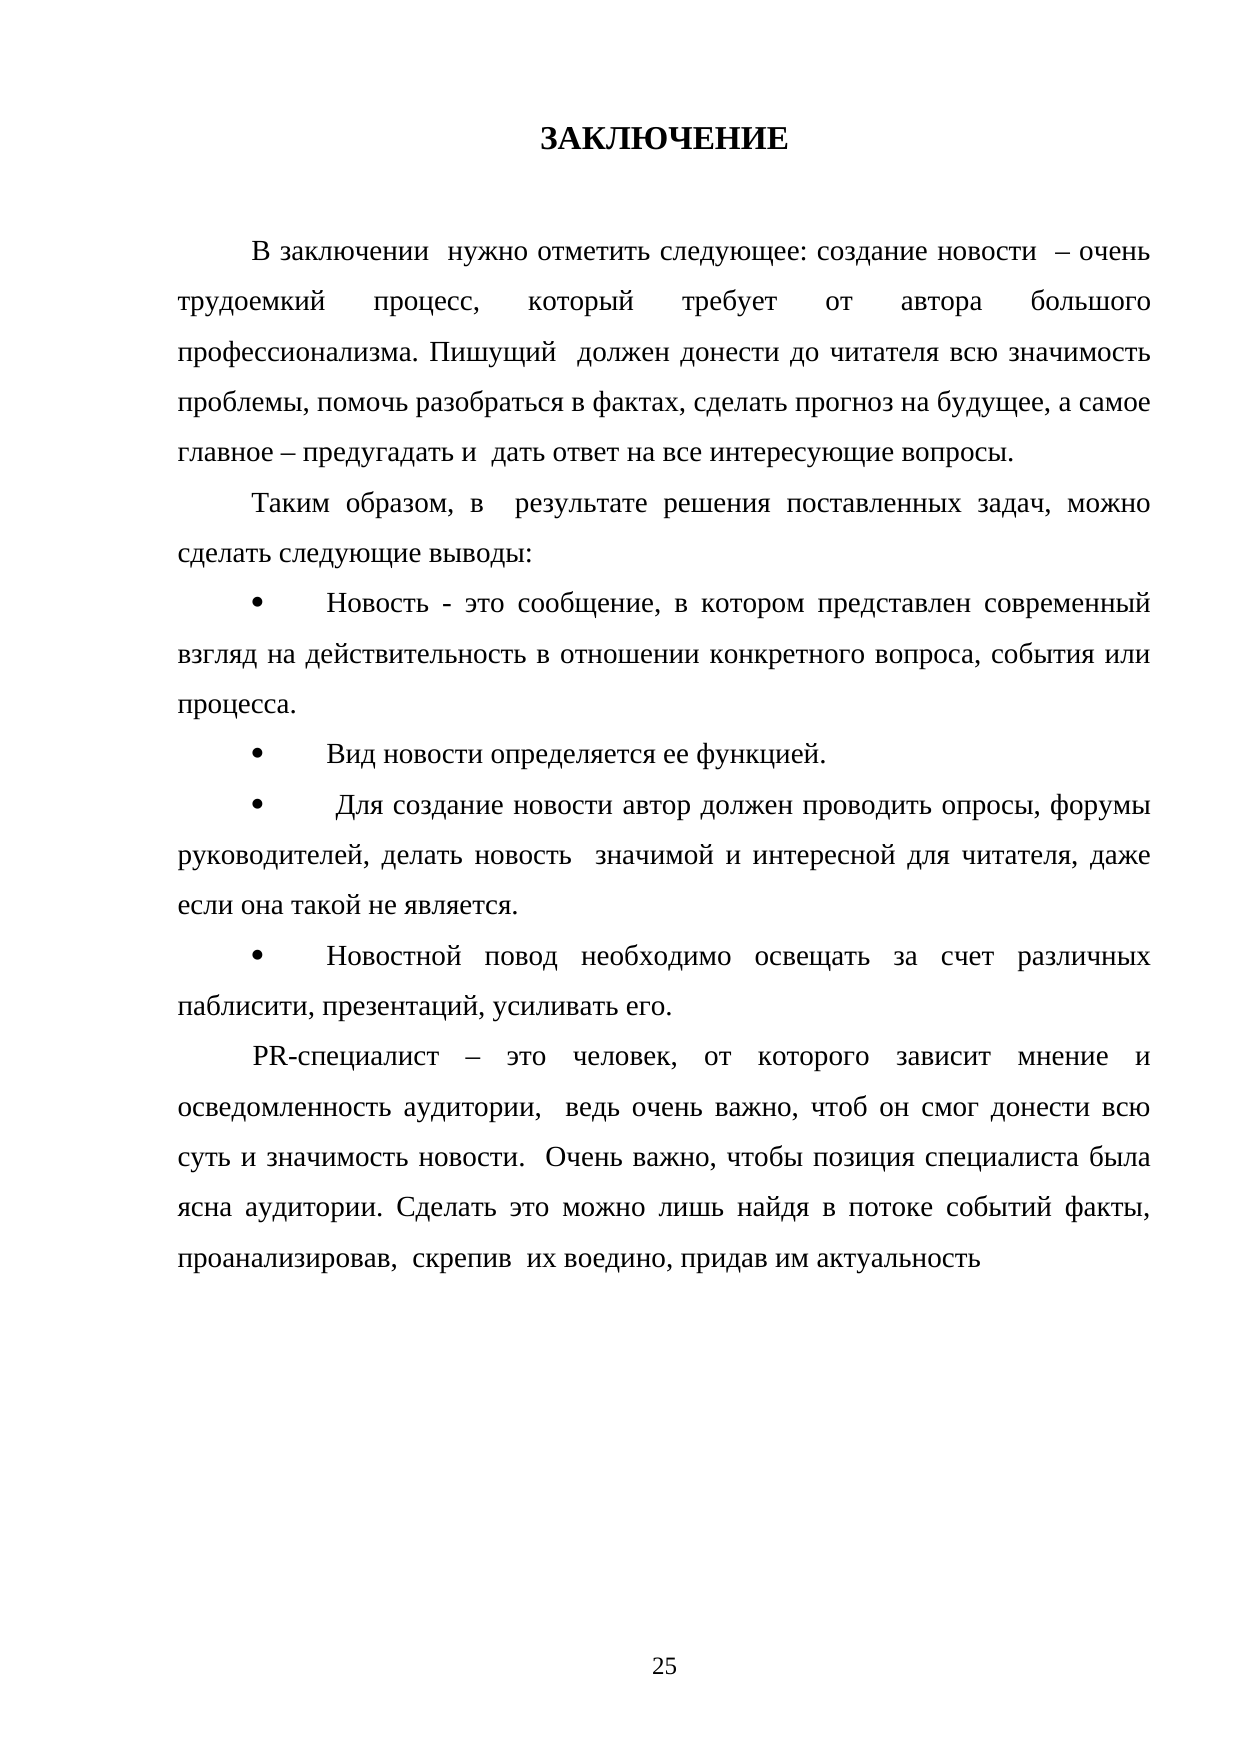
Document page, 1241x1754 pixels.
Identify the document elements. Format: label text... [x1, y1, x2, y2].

list Новостной повод необходимо освещать за счет различных паблисити, презентаций, усиливать его. [177, 938, 1152, 1022]
text Таким образом, в результате решения поставленных задач, можно сделать следующие выводы: [177, 485, 1152, 568]
list Для создание новости автор должен проводить опросы, форумы руководителей, делать новость значимой и интересной для читателя, даже если она такой не является. [177, 787, 1152, 921]
text PR-специалист – это человек, от которого зависит мнение и осведомленность аудитории, ведь очень важно, чтоб он смог донести всю суть и значимость новости. Очень важно, чтобы позиция специалиста была ясна аудитории. Сделать это можно лишь найдя в потоке событий факты, проанализировав, скрепив их воедино, придав им актуальность [177, 1038, 1152, 1273]
text В заключении нужно отметить следующее: создание новости – очень трудоемкий процесс, который требует от автора большого профессионализма. Пишущий должен донести до читателя всю значимость проблемы, помочь разобраться в фактах, сделать прогноз на будущее, а самое главное – предугадать и дать ответ на все интересующие вопросы. [177, 233, 1152, 468]
list Вид новости определяется ее функцией. [177, 736, 1152, 770]
text ЗАКЛЮЧЕНИЕ [177, 118, 1152, 156]
list Новость - это сообщение, в котором представлен современный взгляд на действительность в отношении конкретного вопроса, события или процесса. [177, 585, 1152, 719]
